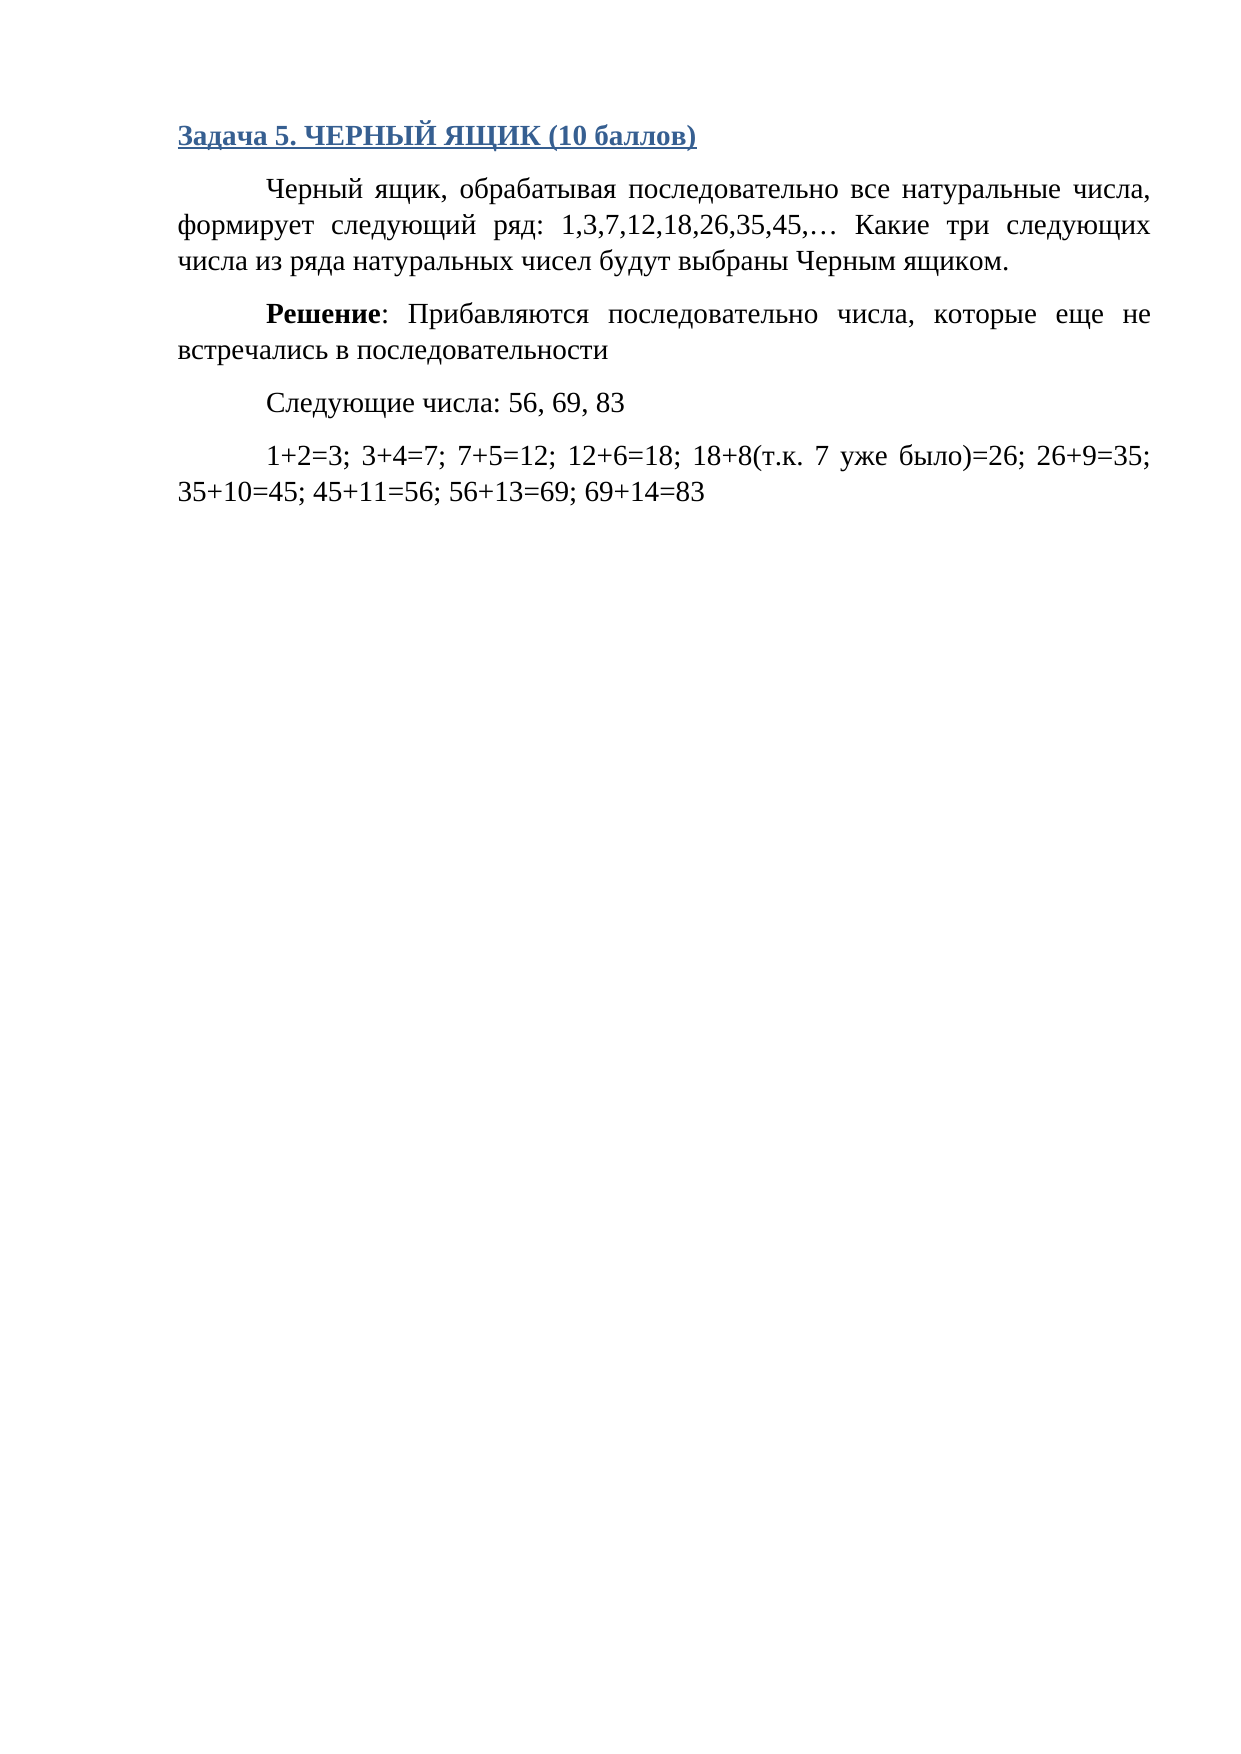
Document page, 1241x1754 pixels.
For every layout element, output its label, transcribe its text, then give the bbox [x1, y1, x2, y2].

text Решение: Прибавляются последовательно числа, которые еще не встречались в последовательности [177, 296, 1152, 366]
text Черный ящик, обрабатывая последовательно все натуральные числа, формирует следующий ряд: 1,3,7,12,18,26,35,45,… Какие три следующих числа из ряда натуральных чисел будут выбраны Черным ящиком. [177, 171, 1152, 277]
text 1+2=3; 3+4=7; 7+5=12; 12+6=18; 18+8(т.к. 7 уже было)=26; 26+9=35; 35+10=45; 45+11=56; 56+13=69; 69+14=83 [177, 438, 1152, 507]
text Задача 5. ЧЕРНЫЙ ЯЩИК (10 баллов) [177, 118, 1152, 152]
text Следующие числа: 56, 69, 83 [177, 385, 1152, 418]
